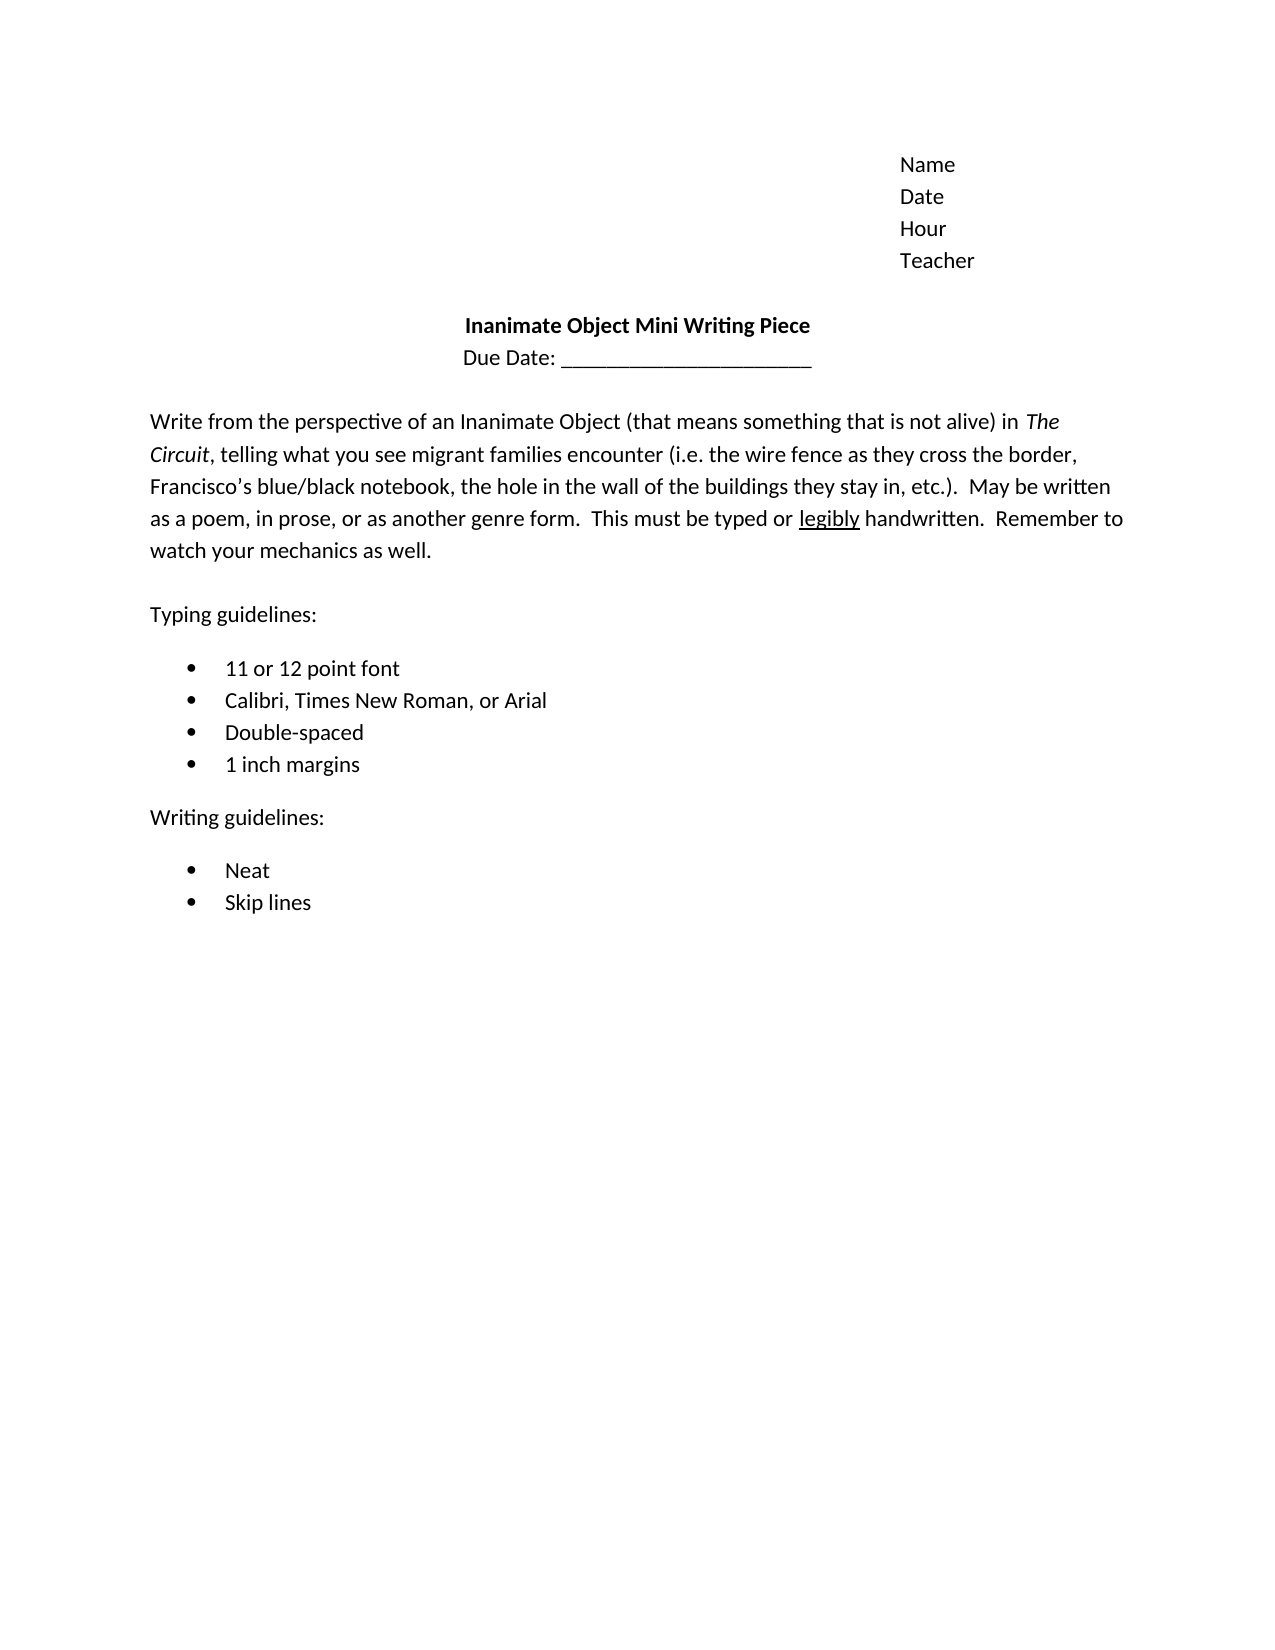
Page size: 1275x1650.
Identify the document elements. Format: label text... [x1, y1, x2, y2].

text Teacher [825, 247, 1125, 274]
text Inanimate Object Mini Writing Piece [150, 311, 1125, 339]
text Date [825, 182, 1125, 210]
list Calibri, Times New Roman, or Arial [187, 686, 1125, 714]
text Writing guidelines: [150, 803, 1125, 831]
text Hour [825, 214, 1125, 242]
list 1 inch margins [187, 750, 1125, 778]
text Write from the perspective of an Inanimate Object (that means something that is not alive) in The Circuit, telling what you see migrant families encounter (i.e. the wire fence as they cross the border, Francisco’s blue/black notebook, the hole in the wall of the buildings they stay in, etc.). May be written as a poem, in prose, or as another genre form. This must be typed or legibly handwritten. Remember to watch your mechanics as well. [150, 407, 1125, 564]
text Name [900, 150, 1125, 178]
list Skip lines [187, 888, 1125, 916]
text Typing guidelines: [150, 601, 1125, 629]
list Neat [187, 856, 1125, 884]
list 11 or 12 point font [187, 654, 1125, 682]
text Due Date: ______________________ [150, 343, 1125, 371]
list Double-spaced [187, 718, 1125, 746]
